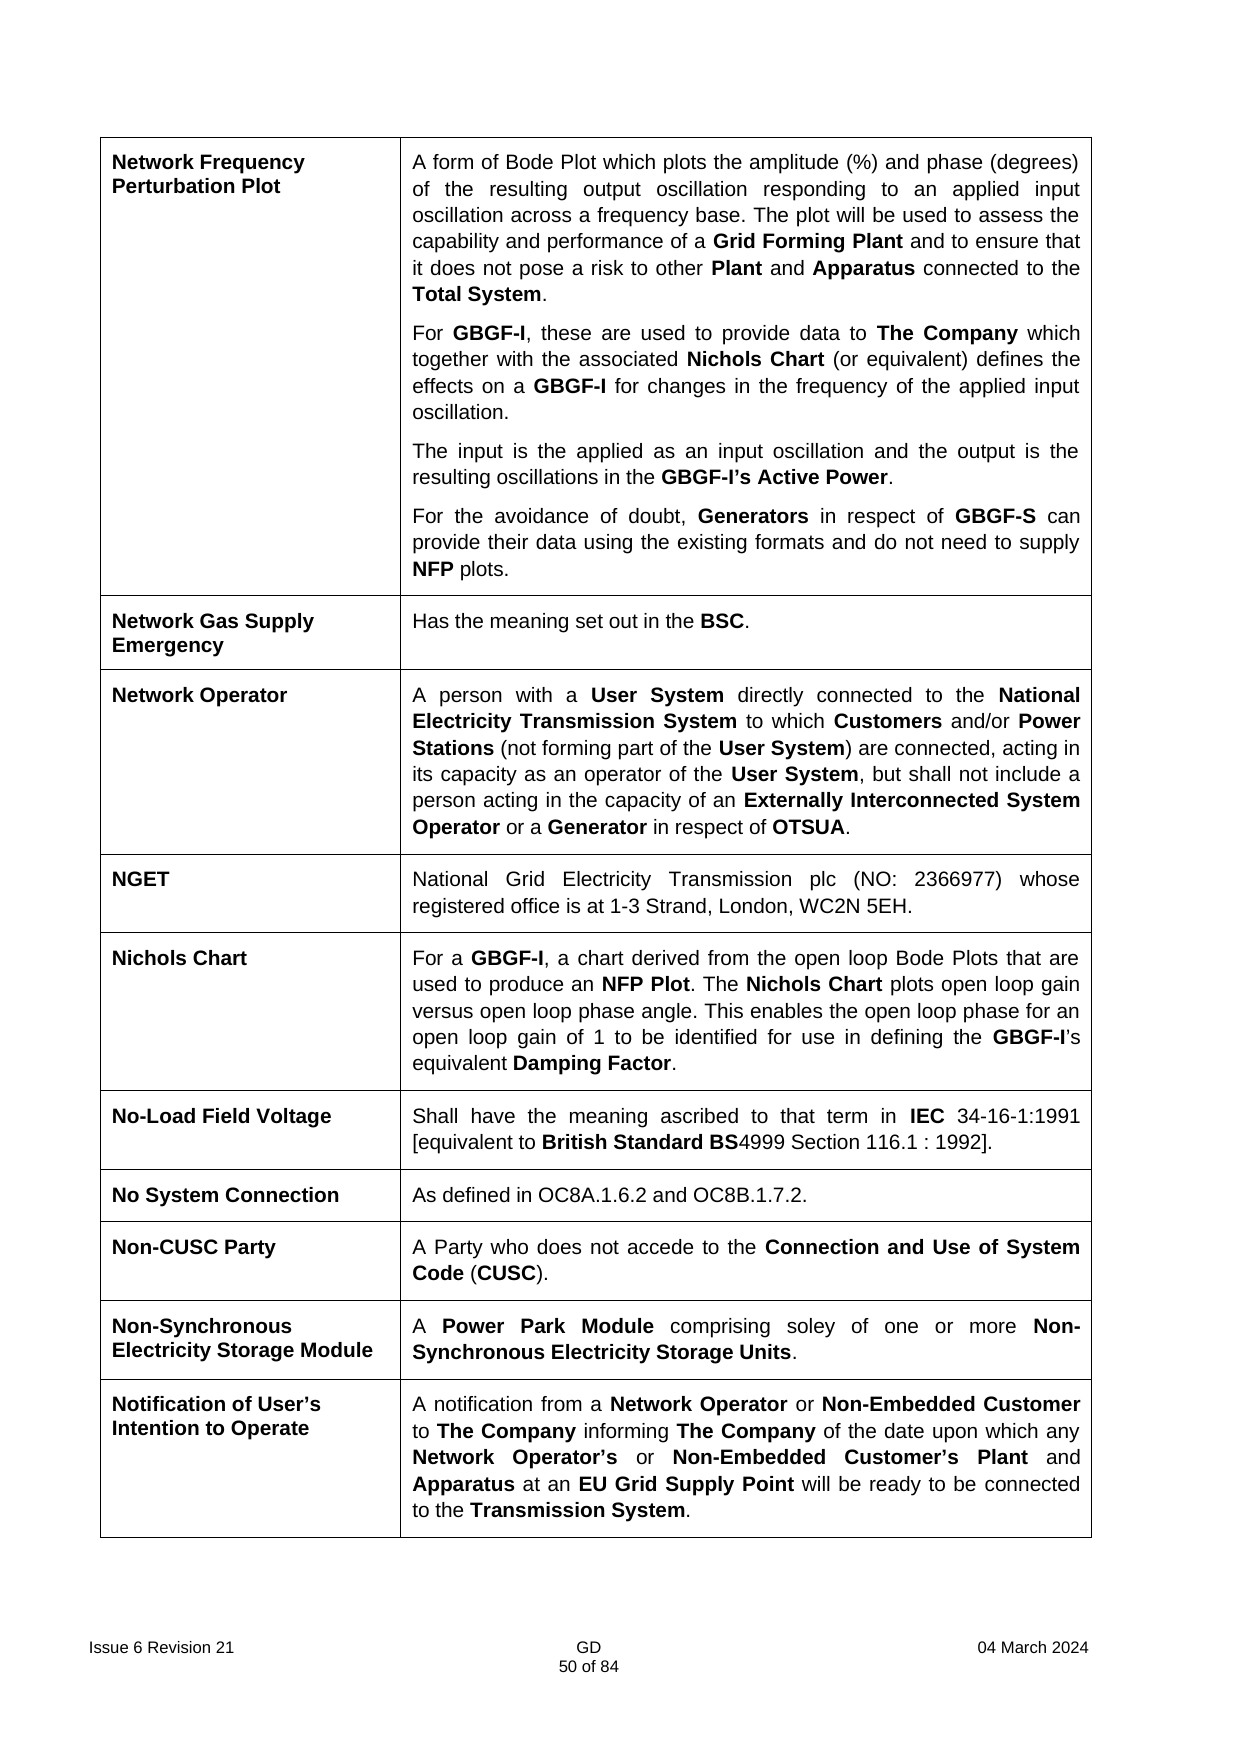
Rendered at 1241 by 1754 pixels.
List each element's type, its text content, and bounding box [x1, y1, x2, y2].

table_cell Shall have the meaning ascribed to that term in IEC 34-16-1:1991 [equivalent to British Standard BS4999 Section 116.1 : 1992]. [401, 1091, 1091, 1169]
table_cell A notification from a Network Operator or Non-Embedded Customer to The Company informing The Company of the date upon which any Network Operator’s or Non-Embedded Customer’s Plant and Apparatus at an EU Grid Supply Point will be ready to be connected to the Transmission System. [401, 1380, 1091, 1537]
table_cell As defined in OC8A.1.6.2 and OC8B.1.7.2. [401, 1170, 1091, 1221]
table_cell Nichols Chart [101, 933, 400, 1090]
table_cell Non-Synchronous Electricity Storage Module [101, 1301, 400, 1379]
table_cell For a GBGF-I, a chart derived from the open loop Bode Plots that are used to produce an NFP Plot. The Nichols Chart plots open loop gain versus open loop phase angle. This enables the open loop phase for an open loop gain of 1 to be identified for use in defining the GBGF-I’s equivalent Damping Factor. [401, 933, 1091, 1090]
table_cell Network Operator [101, 670, 400, 853]
table_cell Network Frequency Perturbation Plot [101, 138, 400, 595]
table_cell No-Load Field Voltage [101, 1091, 400, 1169]
table_cell Has the meaning set out in the BSC. [401, 596, 1091, 669]
table_cell Non-CUSC Party [101, 1222, 400, 1300]
table_cell No System Connection [101, 1170, 400, 1221]
table_cell Notification of User’s Intention to Operate [101, 1380, 400, 1537]
table_cell A Party who does not accede to the Connection and Use of System Code (CUSC). [401, 1222, 1091, 1300]
table_cell Network Gas Supply Emergency [101, 596, 400, 669]
table_cell National Grid Electricity Transmission plc (NO: 2366977) whose registered office is at 1-3 Strand, London, WC2N 5EH. [401, 855, 1091, 932]
table_cell A Power Park Module comprising soley of one or more Non-Synchronous Electricity Storage Units. [401, 1301, 1091, 1379]
table_cell A person with a User System directly connected to the National Electricity Transmission System to which Customers and/or Power Stations (not forming part of the User System) are connected, acting in its capacity as an operator of the User System, but shall not include a person acting in the capacity of an Externally Interconnected System Operator or a Generator in respect of OTSUA. [401, 670, 1091, 853]
table_cell A form of Bode Plot which plots the amplitude (%) and phase (degrees) of the resulting output oscillation responding to an applied input oscillation across a frequency base. The plot will be used to assess the capability and performance of a Grid Forming Plant and to ensure that it does not pose a risk to other Plant and Apparatus connected to the Total System. For GBGF-I, these are used to provide data to The Company which together with the associated Nichols Chart (or equivalent) defines the effects on a GBGF-I for changes in the frequency of the applied input oscillation. The input is the applied as an input oscillation and the output is the resulting oscillations in the GBGF-I’s Active Power. For the avoidance of doubt, Generators in respect of GBGF-S can provide their data using the existing formats and do not need to supply NFP plots. [401, 138, 1091, 595]
table_cell NGET [101, 855, 400, 932]
